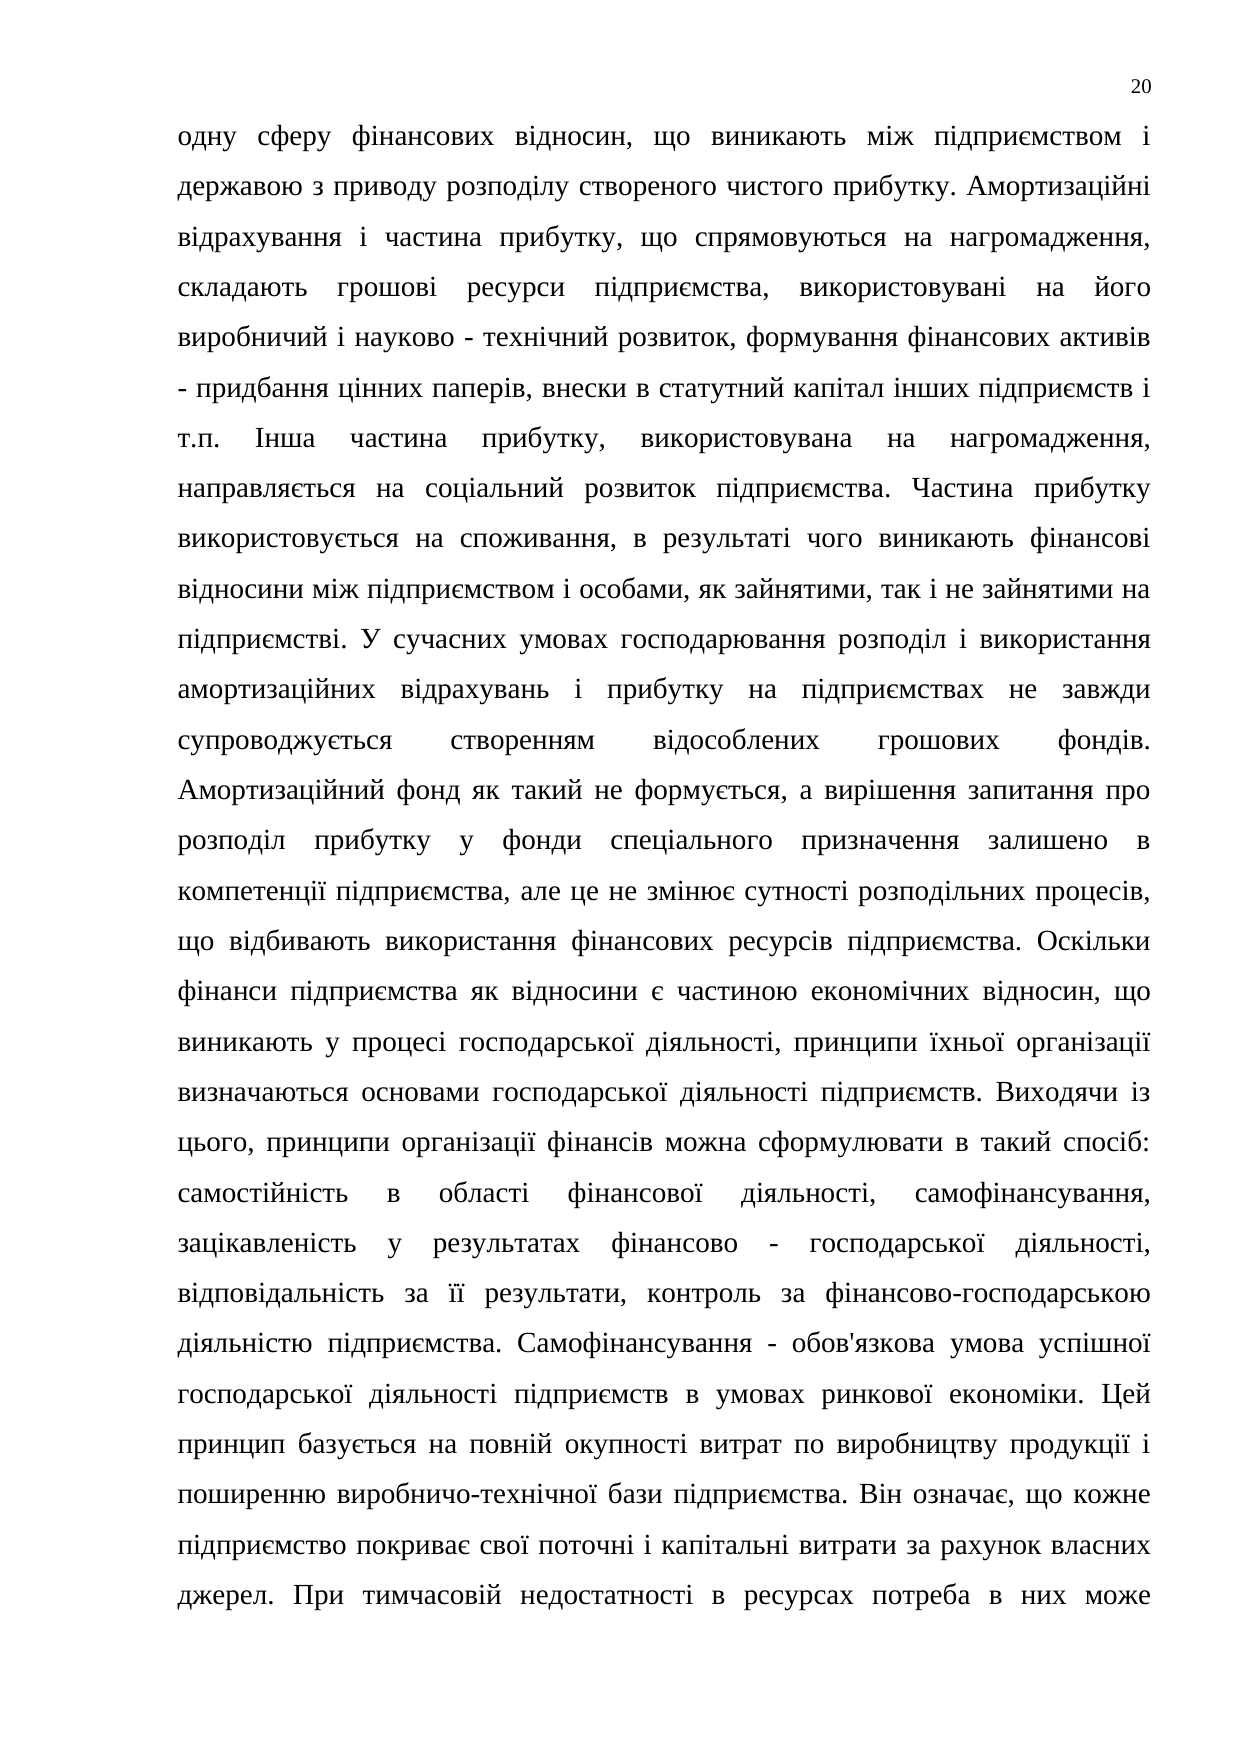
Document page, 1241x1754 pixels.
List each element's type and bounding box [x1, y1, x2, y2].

text [177, 118, 1152, 1611]
